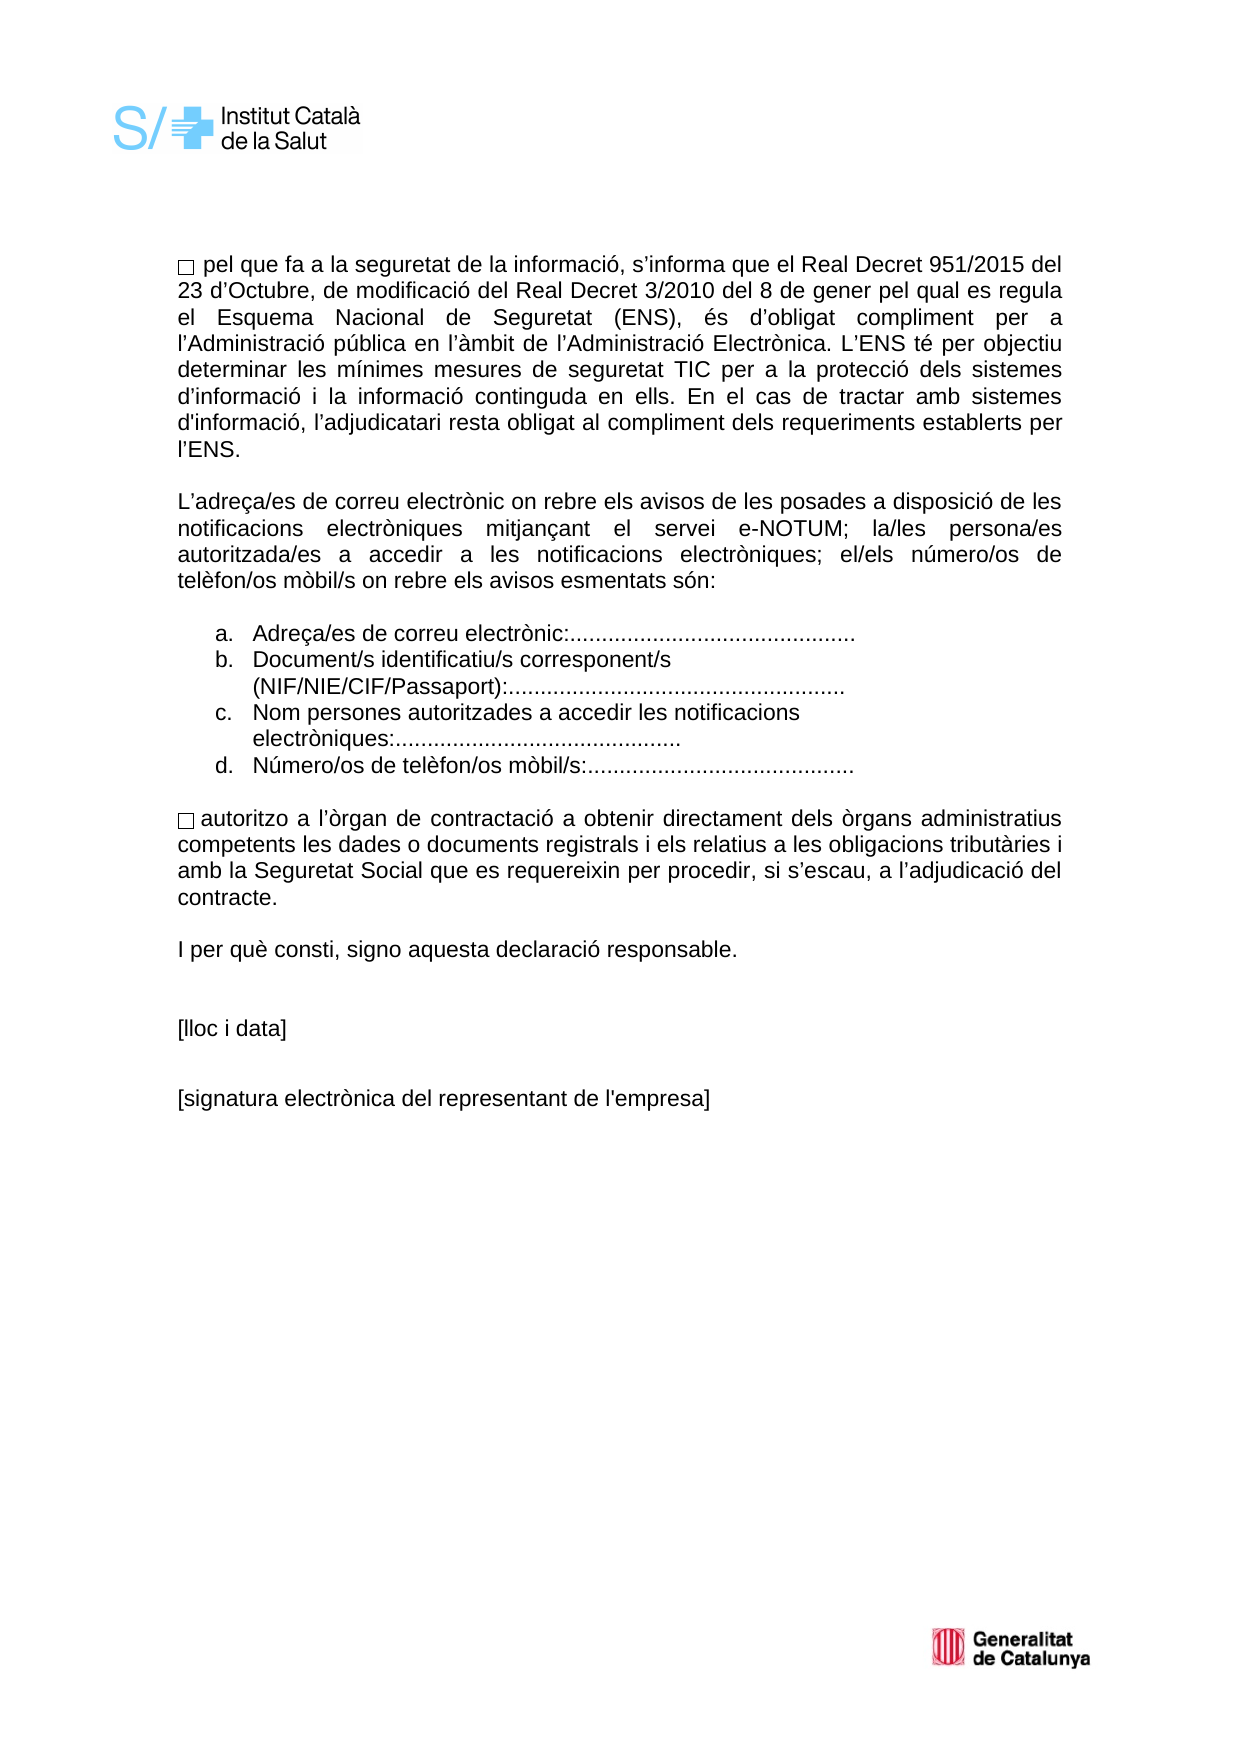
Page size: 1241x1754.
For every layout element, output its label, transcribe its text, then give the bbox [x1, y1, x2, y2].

text [lloc i data] [177, 1015, 1063, 1042]
text autoritzo a l’òrgan de contractació a obtenir directament dels òrgans administratius competents les dades o documents registrals i els relatius a les obligacions tributàries i amb la Seguretat Social que es requereixin per procedir, si s’escau, a l’adjudicació del contracte. [177, 804, 1063, 910]
list Nom persones autoritzades a accedir les notificacions electròniques:............................................. [215, 699, 1063, 752]
list Número/os de telèfon/os mòbil/s:.......................................... [215, 752, 1063, 778]
picture [893, 1621, 1129, 1674]
text L’adreça/es de correu electrònic on rebre els avisos de les posades a disposició de les notificacions electròniques mitjançant el servei e-NOTUM; la/les persona/es autoritzada/es a accedir a les notificacions electròniques; el/els número/os de telèfon/os mòbil/s on rebre els avisos esmentats són: [177, 488, 1063, 594]
list Document/s identificatiu/s corresponent/s (NIF/NIE/CIF/Passaport):..................................................... [215, 646, 1063, 699]
text I per què consti, signo aquesta declaració responsable. [177, 936, 1063, 963]
text pel que fa a la seguretat de la informació, s’informa que el Real Decret 951/2015 del 23 d’Octubre, de modificació del Real Decret 3/2010 del 8 de gener pel qual es regula el Esquema Nacional de Seguretat (ENS), és d’obligat compliment per a l’Administració pública en l’àmbit de l’Administració Electrònica. L’ENS té per objectiu determinar les mínimes mesures de seguretat TIC per a la protecció dels sistemes d’informació i la informació continguda en ells. En el cas de tractar amb sistemes d'informació, l’adjudicatari resta obligat al compliment dels requeriments establerts per l’ENS. [177, 251, 1063, 462]
picture [112, 103, 363, 154]
text [signatura electrònica del representant de l'empresa] [177, 1085, 1063, 1111]
list Adreça/es de correu electrònic:............................................. [215, 620, 1063, 646]
